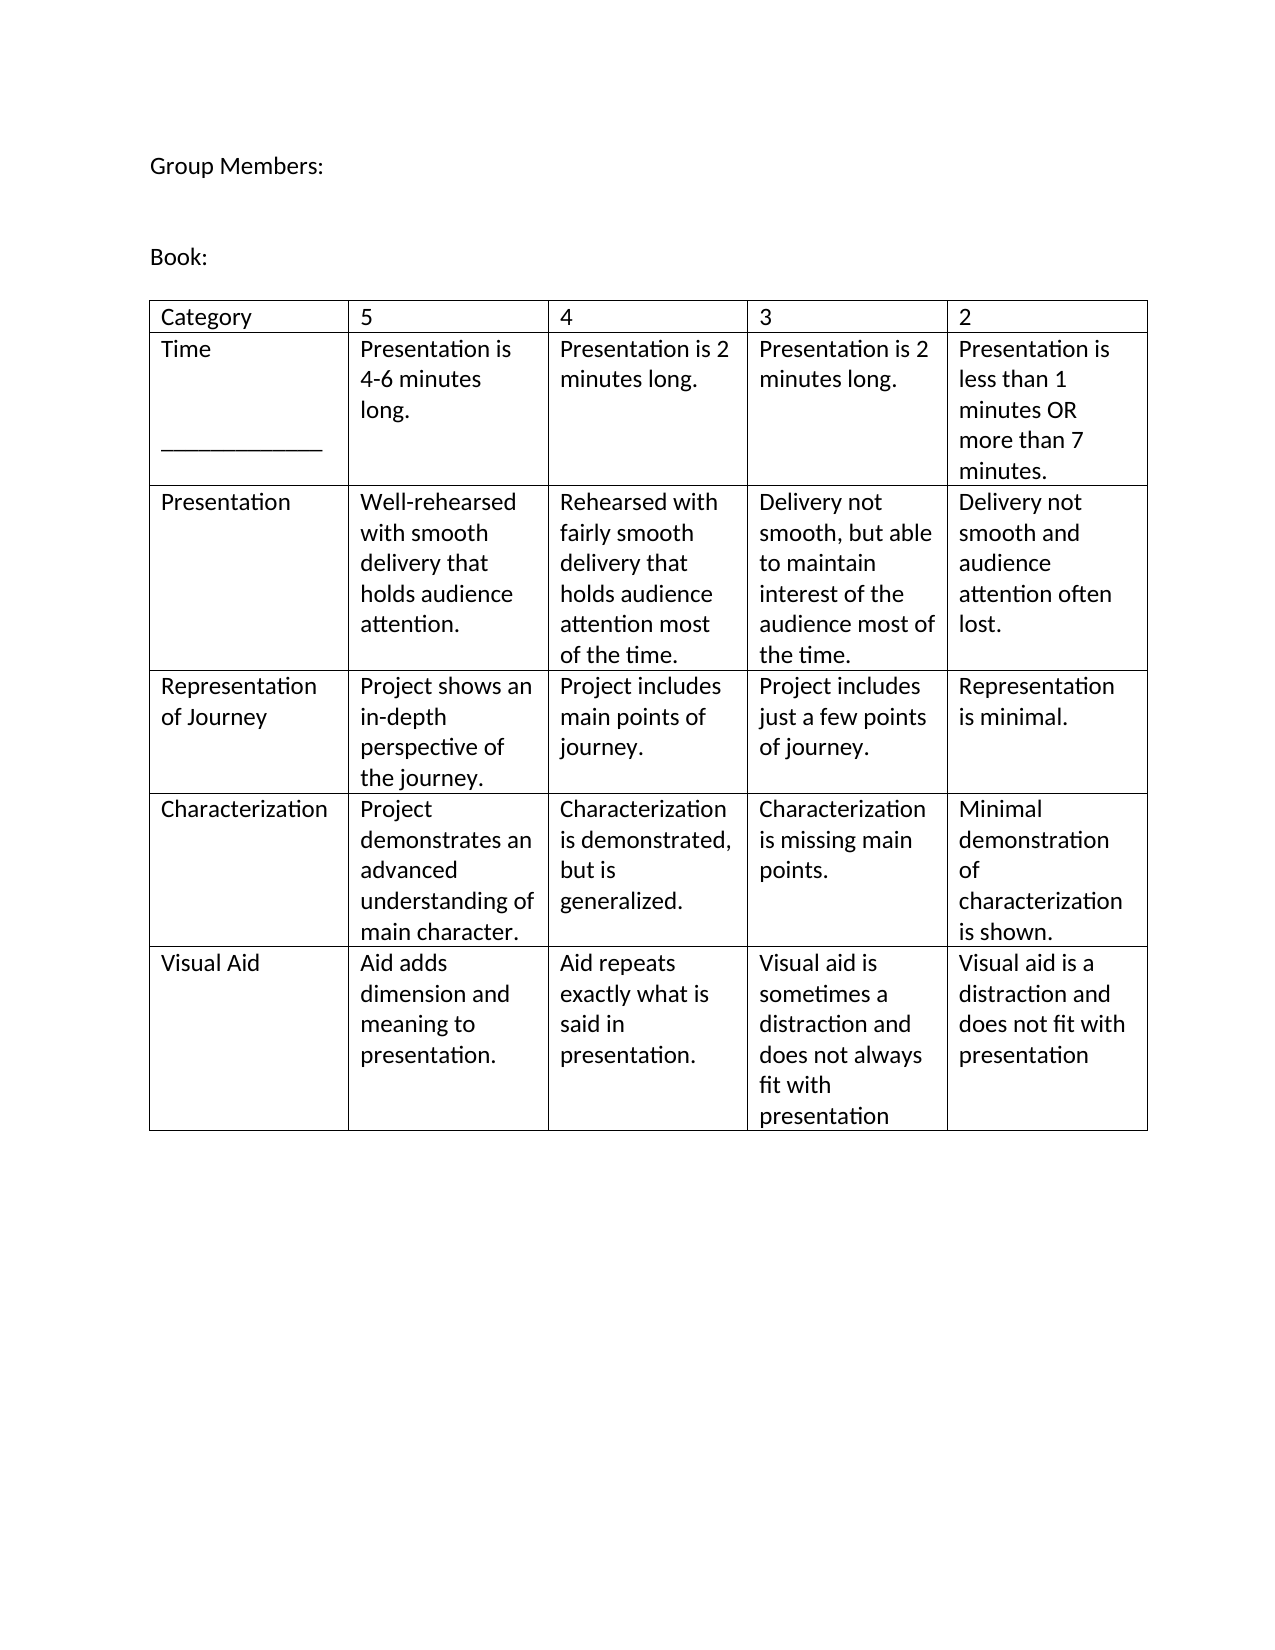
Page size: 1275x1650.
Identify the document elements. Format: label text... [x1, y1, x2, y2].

table_cell Characterization is demonstrated, but is generalized. [549, 794, 747, 946]
table_cell Well-rehearsed with smooth delivery that holds audience attention. [349, 486, 548, 669]
table_cell Project includes just a few points of journey. [748, 671, 947, 793]
table_cell Project shows an in-depth perspective of the journey. [349, 671, 548, 793]
table_cell Aid repeats exactly what is said in presentation. [549, 947, 747, 1130]
table_cell Project demonstrates an advanced understanding of main character. [349, 794, 548, 946]
text Book: [150, 242, 1125, 272]
table_header Category [150, 301, 348, 332]
table_cell Representation is minimal. [948, 671, 1147, 793]
table_cell Presentation is 2 minutes long. [549, 333, 747, 485]
table_cell Characterization is missing main points. [748, 794, 947, 946]
table_header 5 [349, 301, 548, 332]
table_cell Rehearsed with fairly smooth delivery that holds audience attention most of the time. [549, 486, 747, 669]
table_cell Presentation is 2 minutes long. [748, 333, 947, 485]
table_cell Characterization [150, 794, 348, 946]
table_header 4 [549, 301, 747, 332]
table_cell Visual aid is a distraction and does not fit with presentation [948, 947, 1147, 1130]
table_cell Visual Aid [150, 947, 348, 1130]
table_cell Representation of Journey [150, 671, 348, 793]
table_cell Visual aid is sometimes a distraction and does not always fit with presentation [748, 947, 947, 1130]
table_cell Presentation is 4-6 minutes long. [349, 333, 548, 485]
table_header 2 [948, 301, 1147, 332]
table_cell Minimal demonstration of characterization is shown. [948, 794, 1147, 946]
table_header 3 [748, 301, 947, 332]
table_cell Delivery not smooth, but able to maintain interest of the audience most of the time. [748, 486, 947, 669]
table_cell Time _____________ [150, 333, 348, 485]
table_cell Presentation is less than 1 minutes OR more than 7 minutes. [948, 333, 1147, 485]
table_cell Presentation [150, 486, 348, 669]
table_cell Delivery not smooth and audience attention often lost. [948, 486, 1147, 669]
text Group Members: [150, 150, 1125, 181]
table_cell Project includes main points of journey. [549, 671, 747, 793]
table_cell Aid adds dimension and meaning to presentation. [349, 947, 548, 1130]
